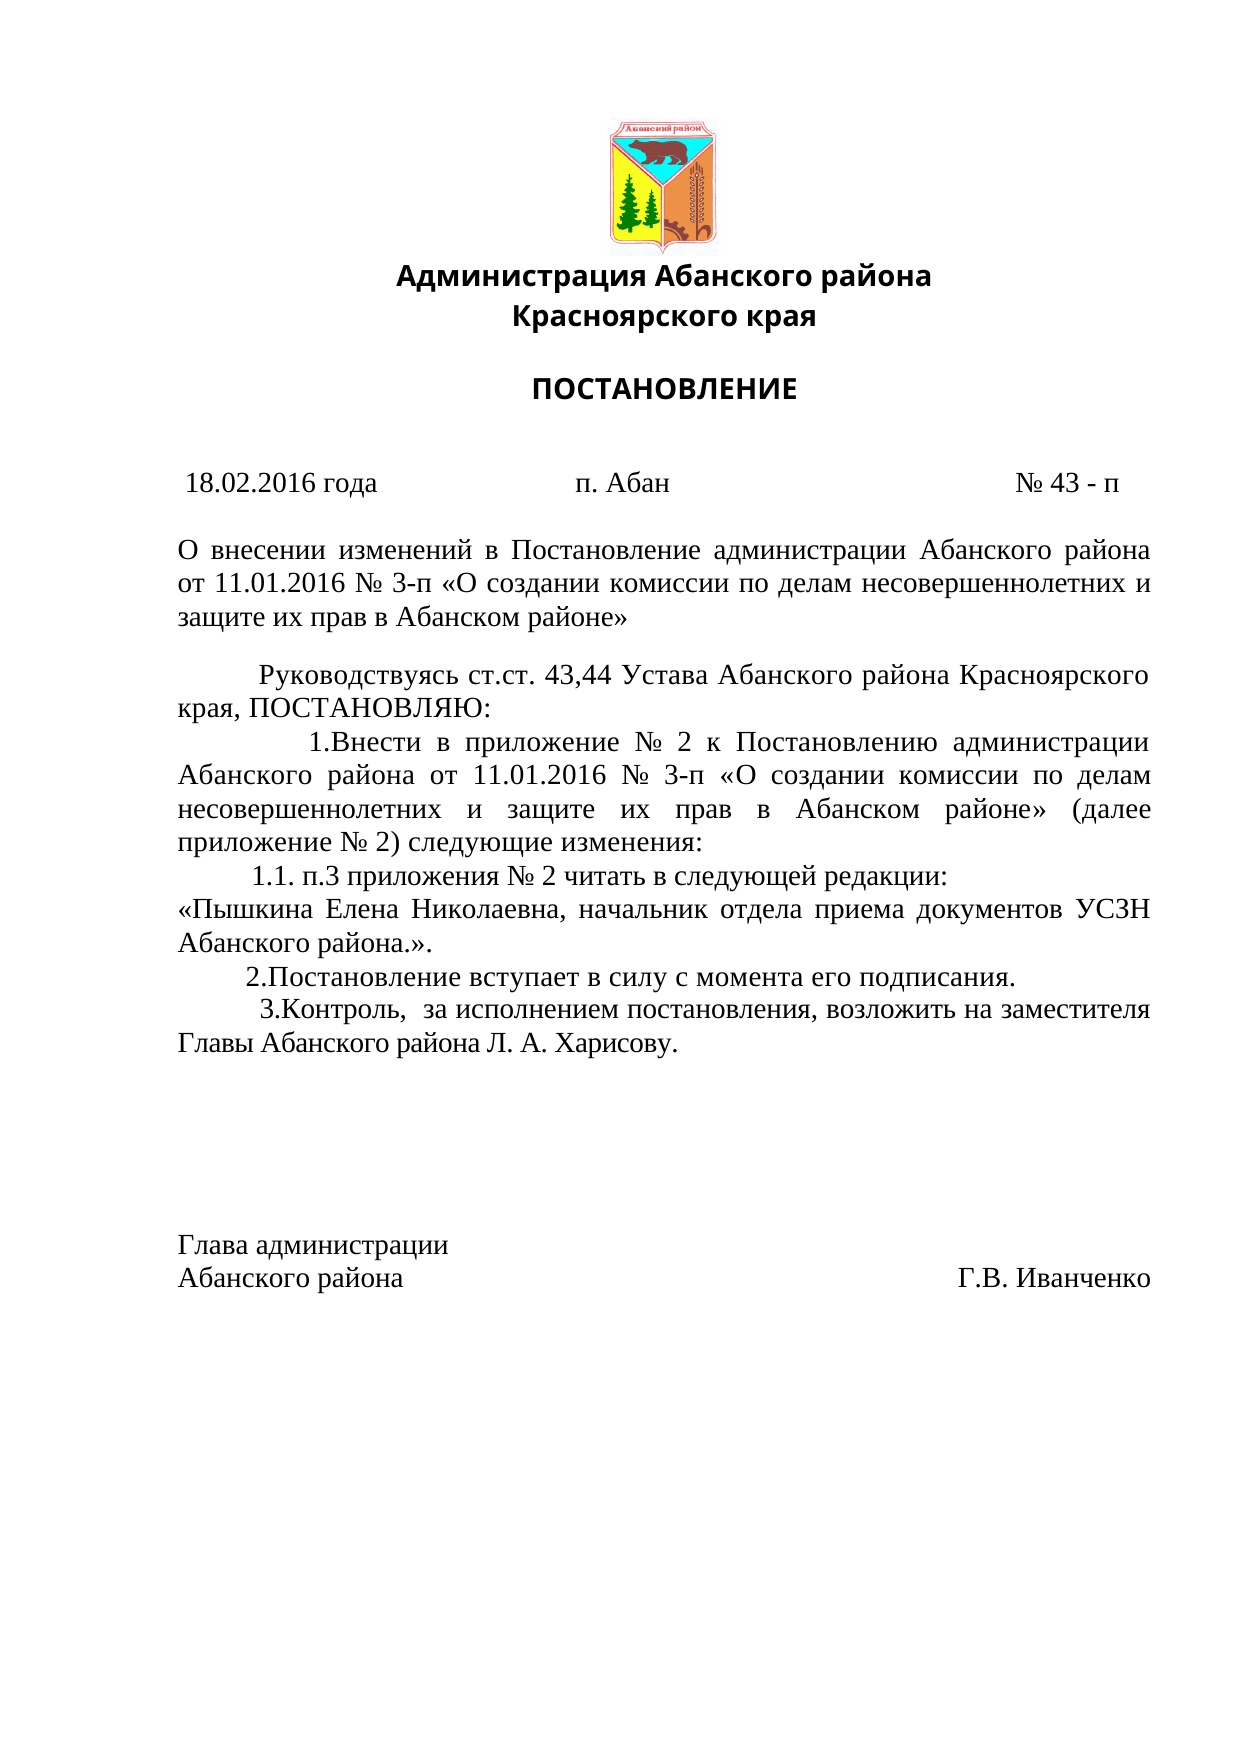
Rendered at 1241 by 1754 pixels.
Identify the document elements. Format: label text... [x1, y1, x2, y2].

text 18.02.2016 года п. Абан № 43 - п [177, 465, 1152, 498]
picture [605, 118, 724, 256]
text Администрация Абанского района [177, 256, 1152, 295]
text 2.Постановление вступает в силу с момента его подписания. [177, 959, 1152, 992]
text Глава администрации [177, 1227, 1152, 1261]
text 1.1. п.3 приложения № 2 читать в следующей редакции: [177, 858, 1152, 892]
text Красноярского края [177, 295, 1152, 335]
text Абанского района Г.В. Иванченко [177, 1261, 1152, 1294]
text 1.Внести в приложение № 2 к Постановлению администрации Абанского района от 11.01.2016 № 3-п «О создании комиссии по делам несовершеннолетних и защите их прав в Абанском районе» (далее приложение № 2) следующие изменения: [177, 724, 1152, 858]
subtitle ПОСТАНОВЛЕНИЕ [177, 368, 1152, 408]
text 3.Контроль, за исполнением постановления, возложить на заместителя Главы Абанского района Л. А. Харисову. [177, 992, 1152, 1059]
text О внесении изменений в Постановление администрации Абанского района от 11.01.2016 № 3-п «О создании комиссии по делам несовершеннолетних и защите их прав в Абанском районе» [177, 532, 1152, 633]
text Руководствуясь ст.ст. 43,44 Устава Абанского района Красноярского края, ПОСТАНОВЛЯЮ: [177, 657, 1152, 724]
text «Пышкина Елена Николаевна, начальник отдела приема документов УСЗН Абанского района.». [177, 892, 1152, 959]
